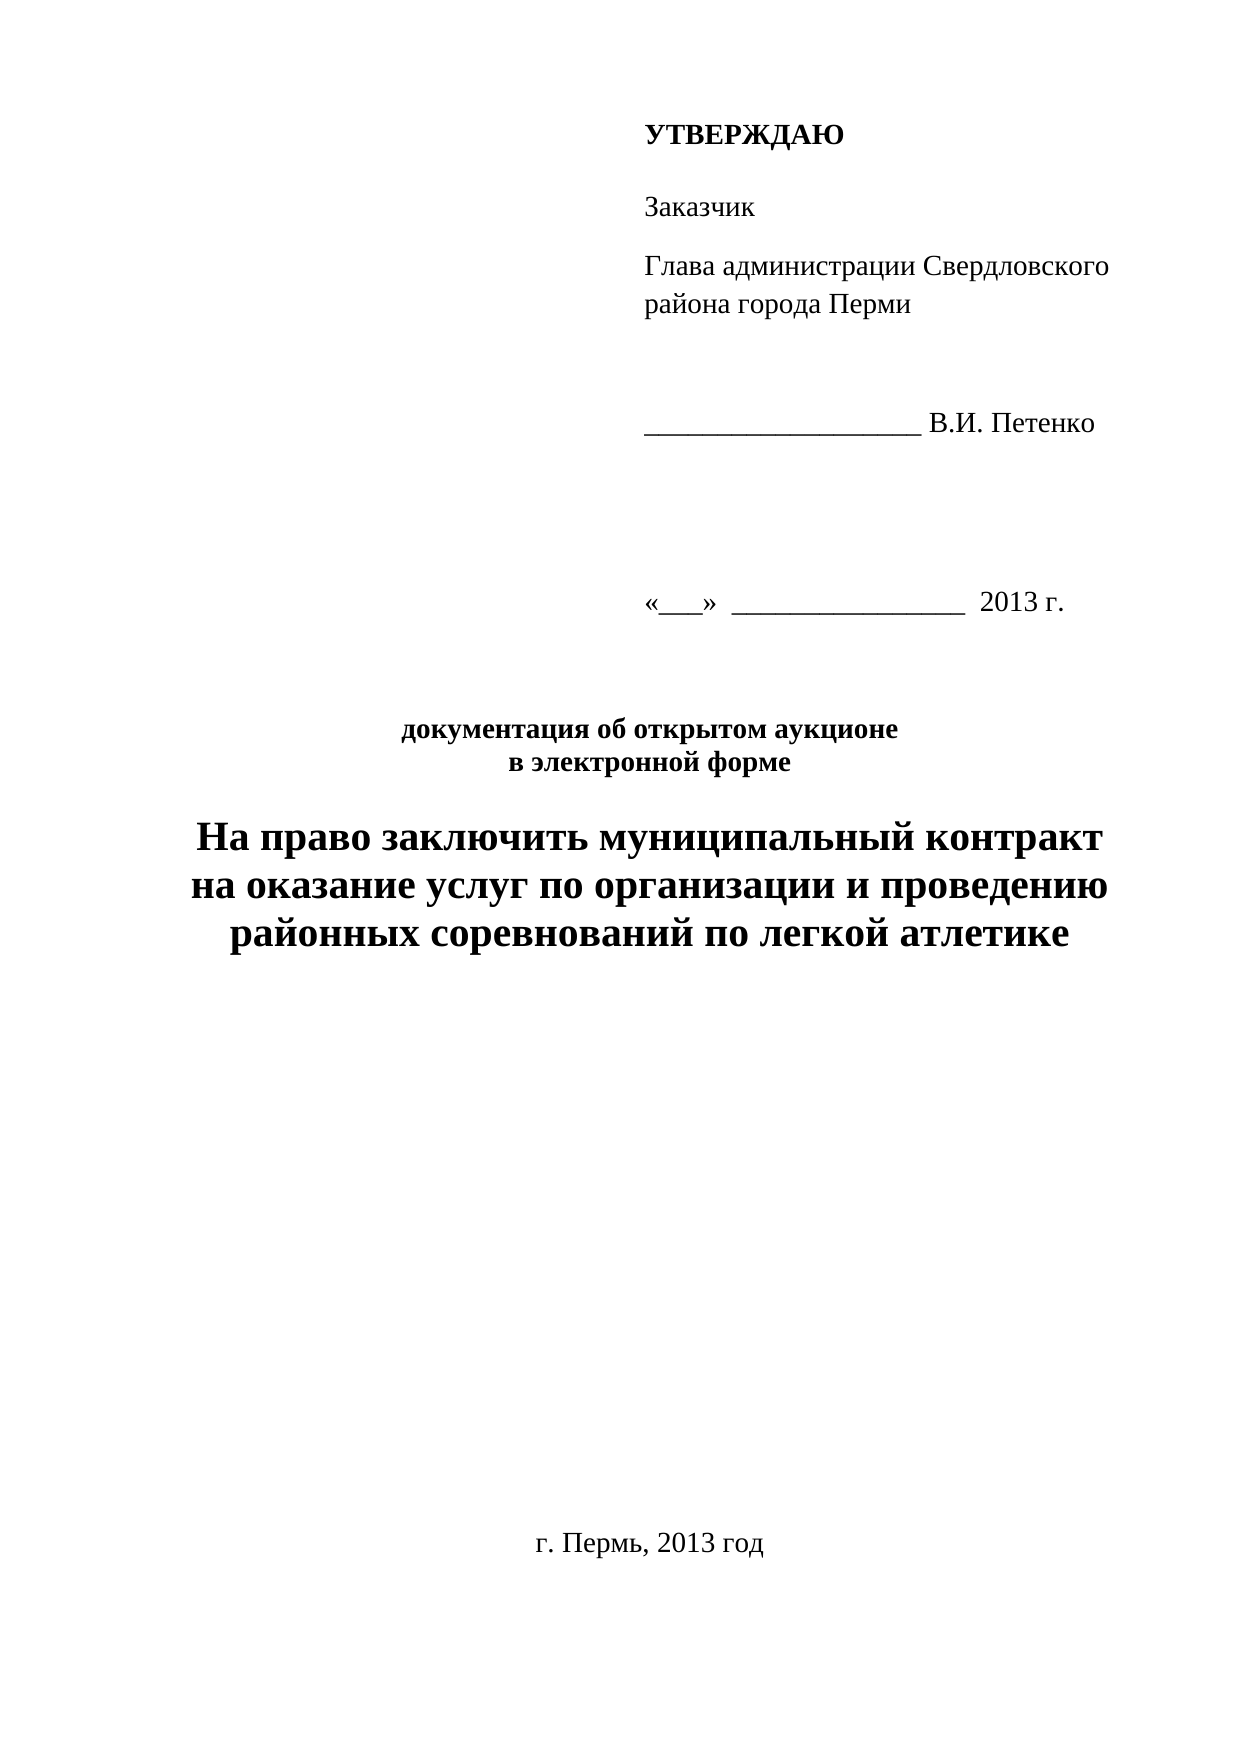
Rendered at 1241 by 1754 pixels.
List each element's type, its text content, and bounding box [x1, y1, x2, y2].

text На право заключить муниципальный контракт [148, 811, 1152, 859]
text документация об открытом аукционе [148, 711, 1152, 744]
text г. Пермь, 2013 год [148, 1525, 1152, 1559]
text в электронной форме [148, 744, 1152, 778]
text на оказание услуг по организации и проведению районных соревнований по легкой атлетике [148, 859, 1152, 955]
